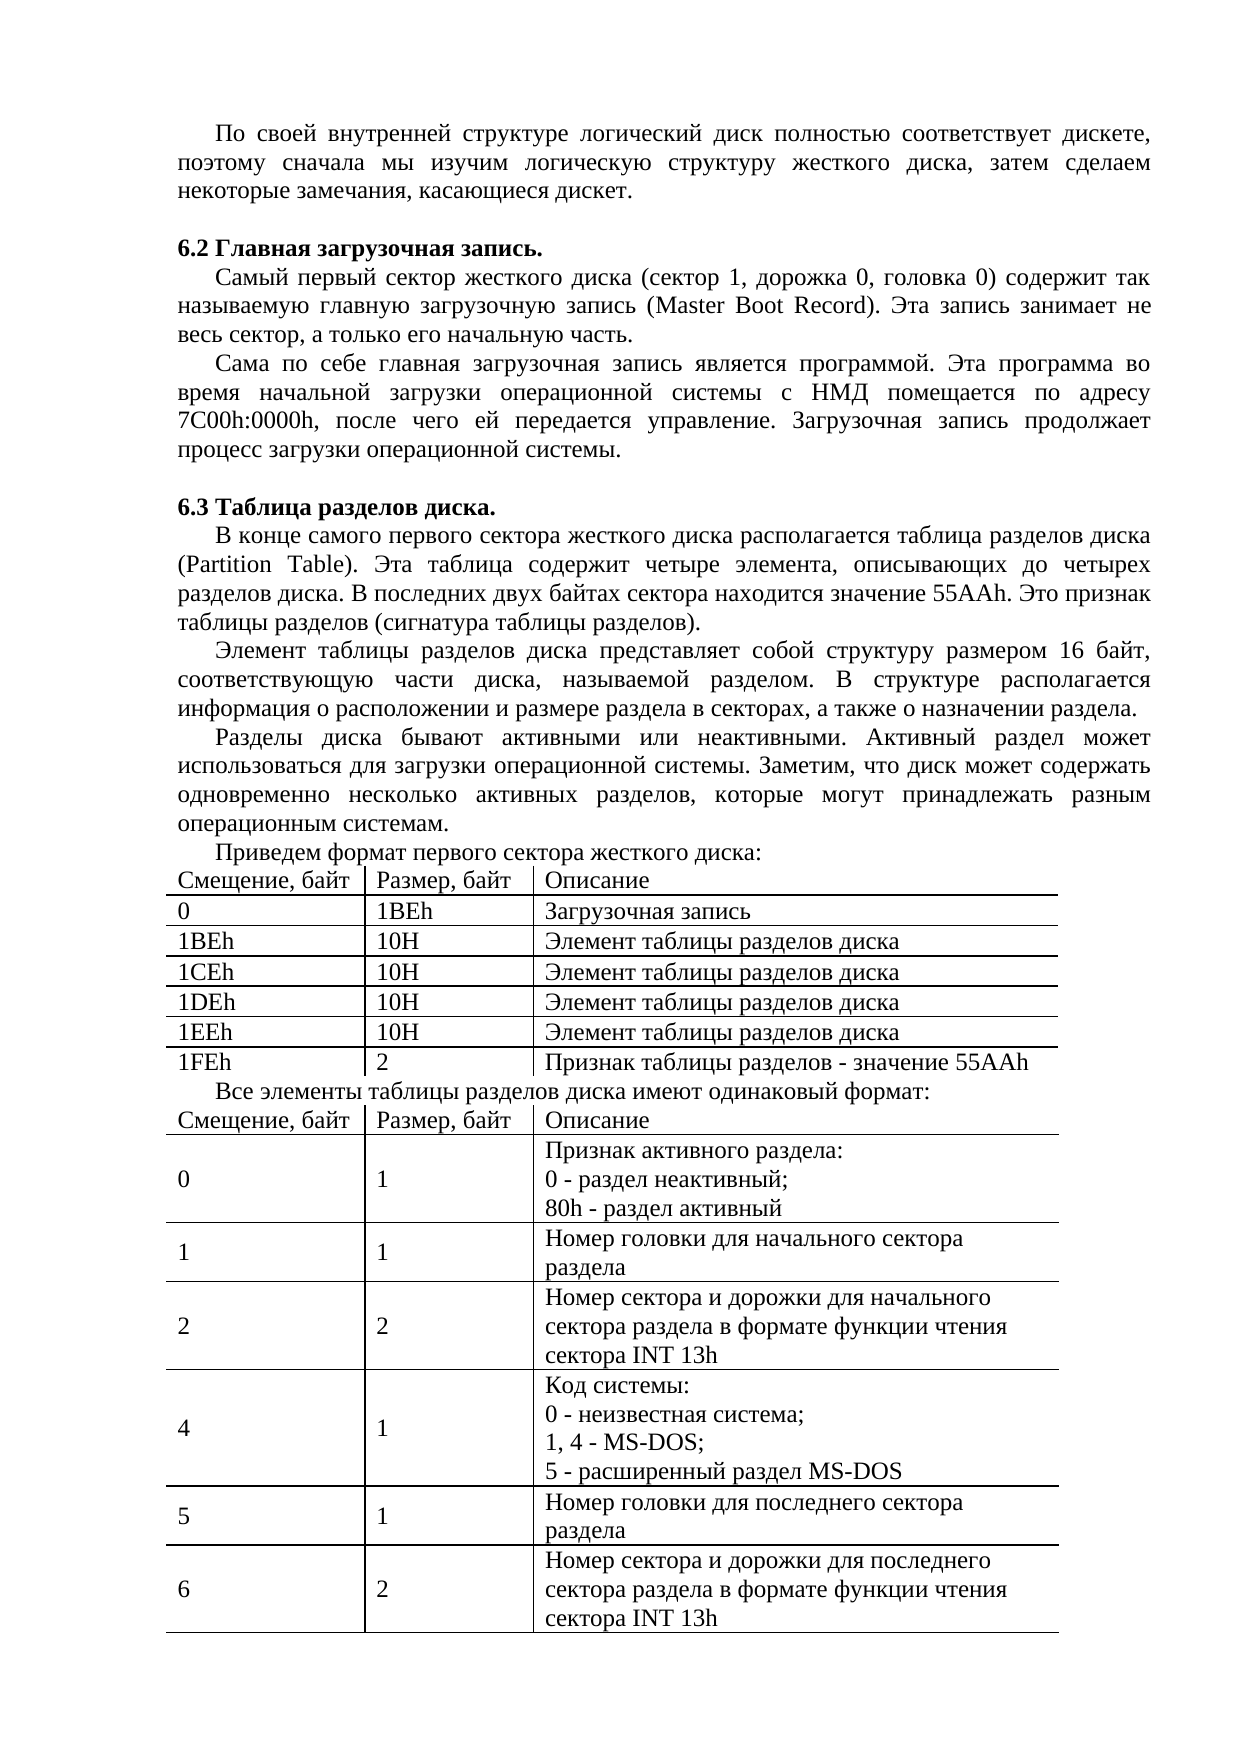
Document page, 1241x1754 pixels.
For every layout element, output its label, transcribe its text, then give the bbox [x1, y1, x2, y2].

table_cell 5 [166, 1487, 364, 1544]
text Сама по себе главная загрузочная запись является программой. Эта программа во время начальной загрузки операционной системы с НМД помещается по адресу 7C00h:0000h, после чего ей передается управление. Загрузочная запись продолжает процесс загрузки операционной системы. [177, 348, 1152, 463]
table_cell 1 [366, 1223, 533, 1281]
table_header Размер, байт [366, 866, 533, 894]
table_cell Код системы: 0 - неизвестная система; 1, 4 - MS-DOS; 5 - расширенный раздел MS-DOS [534, 1370, 1058, 1485]
table_cell 1 [166, 1223, 364, 1281]
table_cell 2 [366, 1282, 533, 1368]
table_cell 0 [166, 896, 364, 925]
table_cell 6 [166, 1546, 364, 1632]
text Элемент таблицы разделов диска представляет собой структуру размером 16 байт, соответствующую части диска, называемой разделом. В структуре располагается информация о расположении и размере раздела в секторах, а также о назначении раздела. [177, 636, 1152, 722]
table_cell 1CEh [166, 957, 364, 985]
text Все элементы таблицы разделов диска имеют одинаковый формат: [177, 1076, 1152, 1105]
table_cell Элемент таблицы разделов диска [534, 926, 1058, 955]
table_cell 2 [166, 1282, 364, 1368]
table_cell Элемент таблицы разделов диска [534, 987, 1058, 1016]
table_header Описание [534, 1105, 1058, 1134]
table_cell 1 [366, 1370, 533, 1485]
table_cell 1FEh [166, 1048, 364, 1076]
table_cell 10H [366, 987, 533, 1016]
table_cell Признак таблицы разделов - значение 55AAh [534, 1048, 1058, 1076]
table_cell 1BEh [366, 896, 533, 925]
text По своей внутренней структуре логический диск полностью соответствует дискете, поэтому сначала мы изучим логическую структуру жесткого диска, затем сделаем некоторые замечания, касающиеся дискет. [177, 118, 1152, 204]
table_cell Номер головки для последнего сектора раздела [534, 1487, 1058, 1544]
table_header Размер, байт [366, 1105, 533, 1134]
table_cell 1 [366, 1487, 533, 1544]
table_cell 10H [366, 926, 533, 955]
table_cell 1 [366, 1135, 533, 1222]
table_header Описание [534, 866, 1058, 894]
text Разделы диска бывают активными или неактивными. Активный раздел может использоваться для загрузки операционной системы. Заметим, что диск может содержать одновременно несколько активных разделов, которые могут принадлежать разным операционным системам. [177, 722, 1152, 837]
table_cell Признак активного раздела: 0 - раздел неактивный; 80h - раздел активный [534, 1135, 1058, 1222]
table_cell 1BEh [166, 926, 364, 955]
table_cell Загрузочная запись [534, 896, 1058, 925]
table_cell 10H [366, 957, 533, 985]
table_cell 10H [366, 1017, 533, 1046]
table_cell 2 [366, 1546, 533, 1632]
table_cell 4 [166, 1370, 364, 1485]
table_cell Номер головки для начального сектора раздела [534, 1223, 1058, 1281]
table_cell 1EEh [166, 1017, 364, 1046]
text 6.2 Главная загрузочная запись. [177, 233, 1152, 262]
table_cell Элемент таблицы разделов диска [534, 1017, 1058, 1046]
table_cell 1DEh [166, 987, 364, 1016]
table_header Смещение, байт [166, 1105, 364, 1134]
text 6.3 Таблица разделов диска. [177, 492, 1152, 521]
text Приведем формат первого сектора жесткого диска: [177, 837, 1152, 866]
text В конце самого первого сектора жесткого диска располагается таблица разделов диска (Partition Table). Эта таблица содержит четыре элемента, описывающих до четырех разделов диска. В последних двух байтах сектора находится значение 55AAh. Это признак таблицы разделов (сигнатура таблицы разделов). [177, 521, 1152, 636]
table_cell Номер сектора и дорожки для последнего сектора раздела в формате функции чтения сектора INT 13h [534, 1546, 1058, 1632]
table_cell Номер сектора и дорожки для начального сектора раздела в формате функции чтения сектора INT 13h [534, 1282, 1058, 1368]
table_cell 0 [166, 1135, 364, 1222]
table_header Смещение, байт [166, 866, 364, 894]
table_cell Элемент таблицы разделов диска [534, 957, 1058, 985]
text Самый первый сектор жесткого диска (сектор 1, дорожка 0, головка 0) содержит так называемую главную загрузочную запись (Master Boot Record). Эта запись занимает не весь сектор, а только его начальную часть. [177, 262, 1152, 348]
table_cell 2 [366, 1048, 533, 1076]
